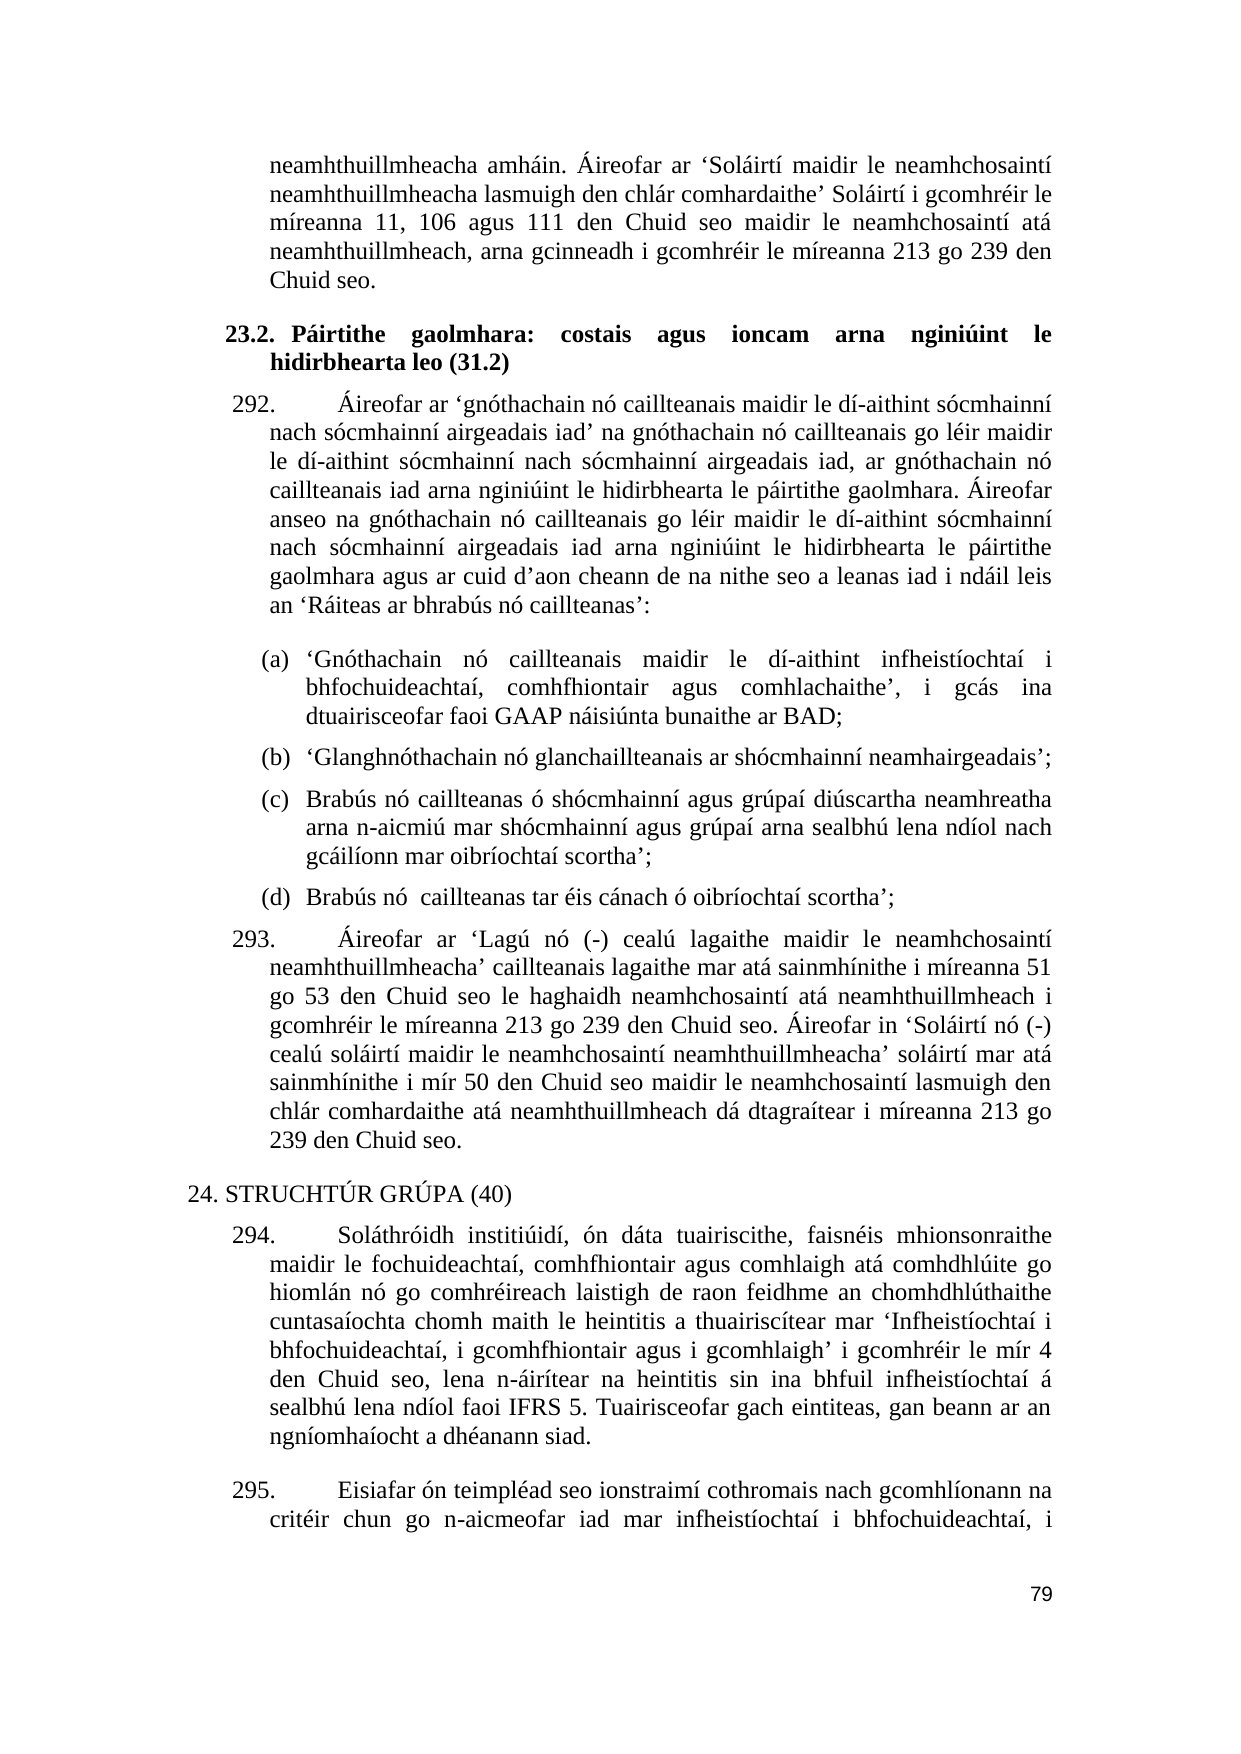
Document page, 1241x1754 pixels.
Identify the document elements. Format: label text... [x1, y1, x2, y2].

subtitle Struchtúr grúpa (40) [187, 1179, 1053, 1207]
text Soláthróidh institiúidí, ón dáta tuairiscithe, faisnéis mhionsonraithe maidir le fochuideachtaí, comhfhiontair agus comhlaigh atá comhdhlúite go hiomlán nó go comhréireach laistigh de raon feidhme an chomhdhlúthaithe cuntasaíochta chomh maith le heintitis a thuairiscítear mar ‘Infheistíochtaí i bhfochuideachtaí, i gcomhfhiontair agus i gcomhlaigh’ i gcomhréir le mír 4 den Chuid seo, lena n-áirítear na heintitis sin ina bhfuil infheistíochtaí á sealbhú lena ndíol faoi IFRS 5. Tuairisceofar gach eintiteas, gan beann ar an ngníomhaíocht a dhéanann siad. [232, 1220, 1053, 1450]
list Brabús nó caillteanas ó shócmhainní agus grúpaí diúscartha neamhreatha arna n-aicmiú mar shócmhainní agus grúpaí arna sealbhú lena ndíol nach gcáilíonn mar oibríochtaí scortha’; [261, 784, 1053, 870]
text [232, 1475, 1053, 1532]
subtitle Páirtithe gaolmhara: costais agus ioncam arna nginiúint le hidirbhearta leo (31.2) [225, 319, 1053, 376]
list Brabús nó caillteanas tar éis cánach ó oibríochtaí scortha’; [261, 882, 1053, 911]
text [232, 150, 1053, 294]
list ‘Gnóthachain nó caillteanais maidir le dí-aithint infheistíochtaí i bhfochuideachtaí, comhfhiontair agus comhlachaithe’, i gcás ina dtuairisceofar faoi GAAP náisiúnta bunaithe ar BAD; [261, 644, 1053, 730]
text Áireofar ar ‘Lagú nó (-) cealú lagaithe maidir le neamhchosaintí neamhthuillmheacha’ caillteanais lagaithe mar atá sainmhínithe i míreanna 51 go 53 den Chuid seo le haghaidh neamhchosaintí atá neamhthuillmheach i gcomhréir le míreanna 213 go 239 den Chuid seo. Áireofar in ‘Soláirtí nó (-) cealú soláirtí maidir le neamhchosaintí neamhthuillmheacha’ soláirtí mar atá sainmhínithe i mír 50 den Chuid seo maidir le neamhchosaintí lasmuigh den chlár comhardaithe atá neamhthuillmheach dá dtagraítear i míreanna 213 go 239 den Chuid seo. [232, 924, 1053, 1154]
text Áireofar ar ‘gnóthachain nó caillteanais maidir le dí-aithint sócmhainní nach sócmhainní airgeadais iad’ na gnóthachain nó caillteanais go léir maidir le dí-aithint sócmhainní nach sócmhainní airgeadais iad, ar gnóthachain nó caillteanais iad arna nginiúint le hidirbhearta le páirtithe gaolmhara. Áireofar anseo na gnóthachain nó caillteanais go léir maidir le dí-aithint sócmhainní nach sócmhainní airgeadais iad arna nginiúint le hidirbhearta le páirtithe gaolmhara agus ar cuid d’aon cheann de na nithe seo a leanas iad i ndáil leis an ‘Ráiteas ar bhrabús nó caillteanas’: [232, 389, 1053, 619]
list ‘Glanghnóthachain nó glanchaillteanais ar shócmhainní neamhairgeadais’; [261, 742, 1053, 771]
